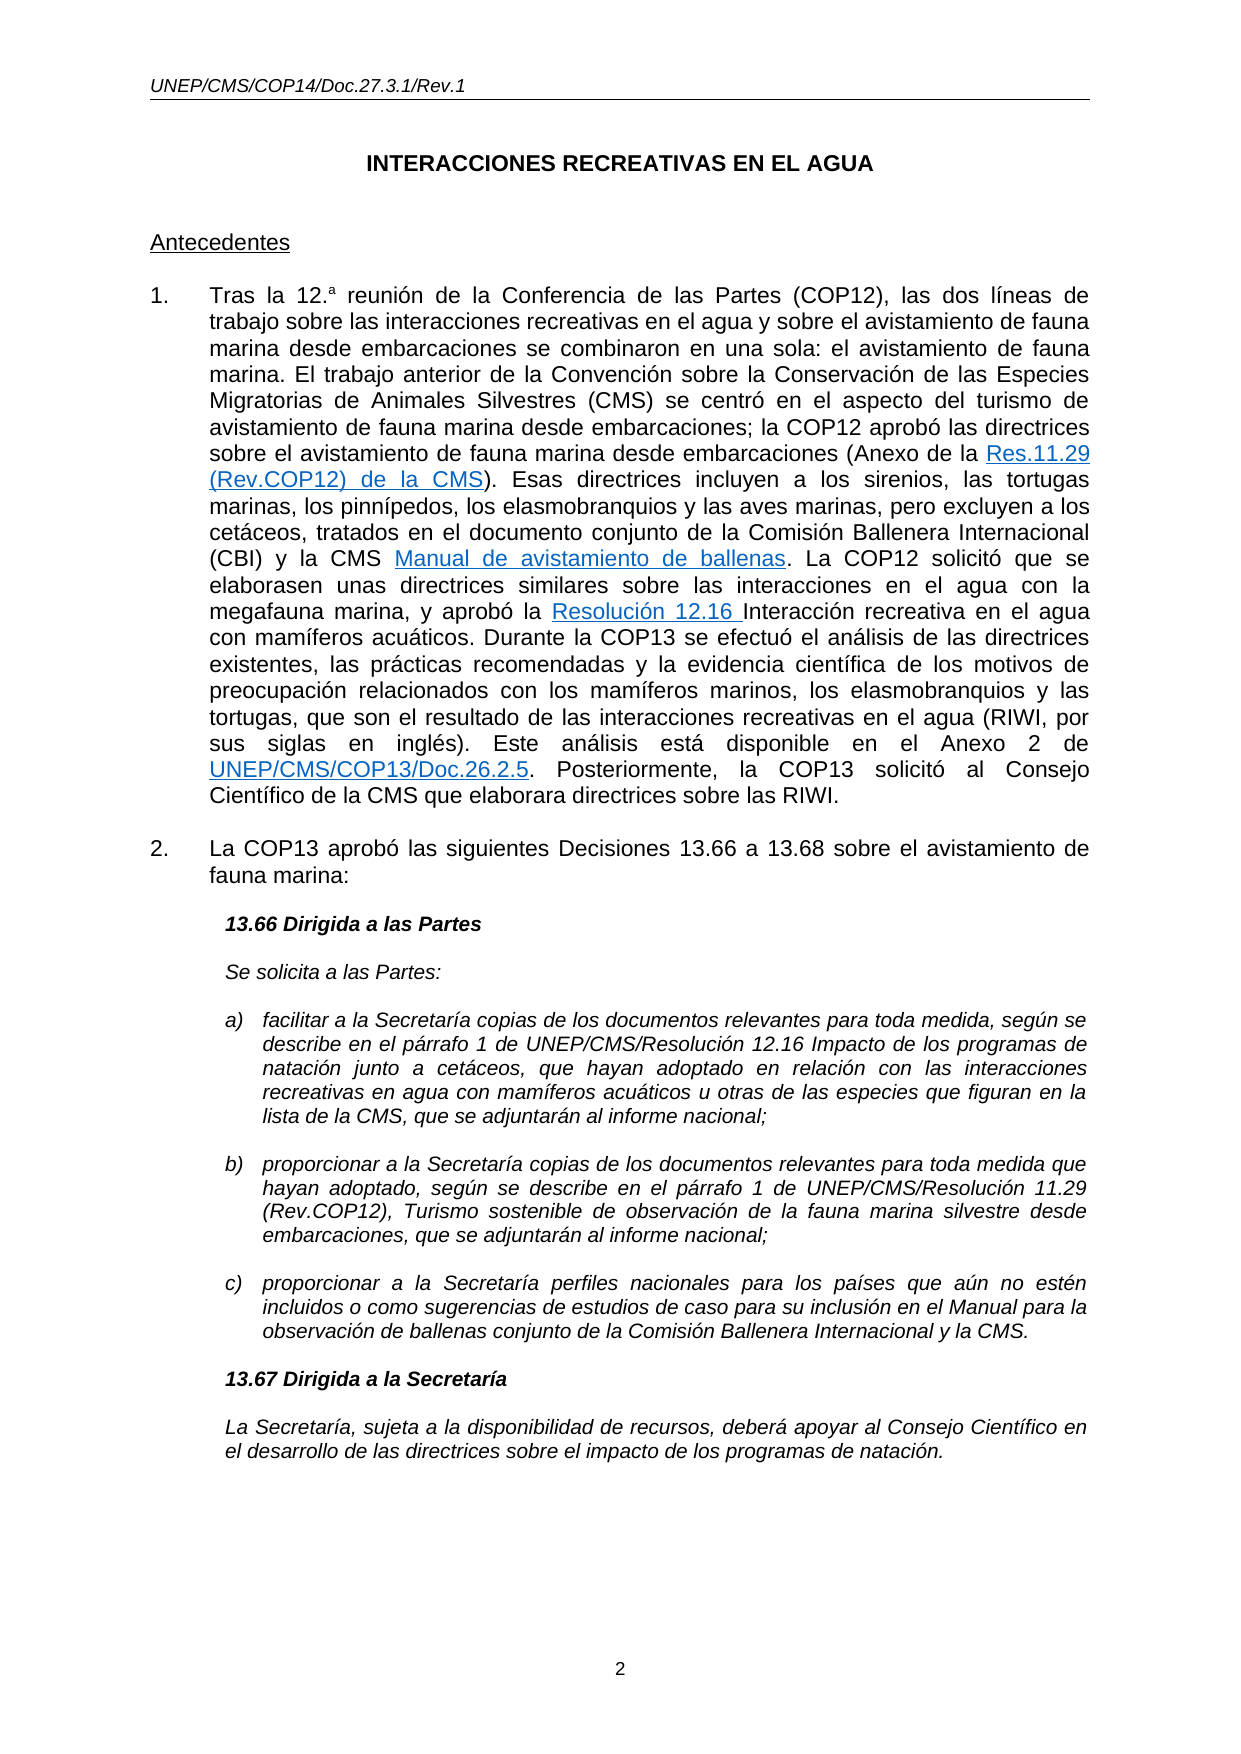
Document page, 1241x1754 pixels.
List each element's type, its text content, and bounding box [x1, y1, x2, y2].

text 13.67 Dirigida a la Secretaría [225, 1367, 1090, 1391]
text 13.66 Dirigida a las Partes [225, 912, 1090, 936]
text INTERACCIONES RECREATIVAS EN EL AGUA [150, 150, 1090, 176]
text Se solicita a las Partes: [225, 960, 1090, 984]
text c) proporcionar a la Secretaría perfiles nacionales para los países que aún no estén incluidos o como sugerencias de estudios de caso para su inclusión en el Manual para la observación de ballenas conjunto de la Comisión Ballenera Internacional y la CMS. [225, 1271, 1090, 1343]
text La Secretaría, sujeta a la disponibilidad de recursos, deberá apoyar al Consejo Científico en el desarrollo de las directrices sobre el impacto de los programas de natación. [225, 1415, 1090, 1463]
list La COP13 aprobó las siguientes Decisiones 13.66 a 13.68 sobre el avistamiento de fauna marina: [150, 835, 1090, 888]
list facilitar a la Secretaría copias de los documentos relevantes para toda medida, según se describe en el párrafo 1 de UNEP/CMS/Resolución 12.16 Impacto de los programas de natación junto a cetáceos, que hayan adoptado en relación con las interacciones recreativas en agua con mamíferos acuáticos u otras de las especies que figuran en la lista de la CMS, que se adjuntarán al informe nacional; [225, 1008, 1090, 1127]
list Tras la 12.a reunión de la Conferencia de las Partes (COP12), las dos líneas de trabajo sobre las interacciones recreativas en el agua y sobre el avistamiento de fauna marina desde embarcaciones se combinaron en una sola: el avistamiento de fauna marina. El trabajo anterior de la Convención sobre la Conservación de las Especies Migratorias de Animales Silvestres (CMS) se centró en el aspecto del turismo de avistamiento de fauna marina desde embarcaciones; la COP12 aprobó las directrices sobre el avistamiento de fauna marina desde embarcaciones (Anexo de la Res.11.29 (Rev.COP12) de la CMS). Esas directrices incluyen a los sirenios, las tortugas marinas, los pinnípedos, los elasmobranquios y las aves marinas, pero excluyen a los cetáceos, tratados en el documento conjunto de la Comisión Ballenera Internacional (CBI) y la CMS Manual de avistamiento de ballenas. La COP12 solicitó que se elaborasen unas directrices similares sobre las interacciones en el agua con la megafauna marina, y aprobó la Resolución 12.16 Interacción recreativa en el agua con mamíferos acuáticos. Durante la COP13 se efectuó el análisis de las directrices existentes, las prácticas recomendadas y la evidencia científica de los motivos de preocupación relacionados con los mamíferos marinos, los elasmobranquios y las tortugas, que son el resultado de las interacciones recreativas en el agua (RIWI, por sus siglas en inglés). Este análisis está disponible en el Anexo 2 de UNEP/CMS/COP13/Doc.26.2.5. Posteriormente, la COP13 solicitó al Consejo Científico de la CMS que elaborara directrices sobre las RIWI. [150, 282, 1090, 809]
text Antecedentes [150, 229, 1090, 255]
list proporcionar a la Secretaría copias de los documentos relevantes para toda medida que hayan adoptado, según se describe en el párrafo 1 de UNEP/CMS/Resolución 11.29 (Rev.COP12), Turismo sostenible de observación de la fauna marina silvestre desde embarcaciones, que se adjuntarán al informe nacional; [225, 1151, 1090, 1247]
